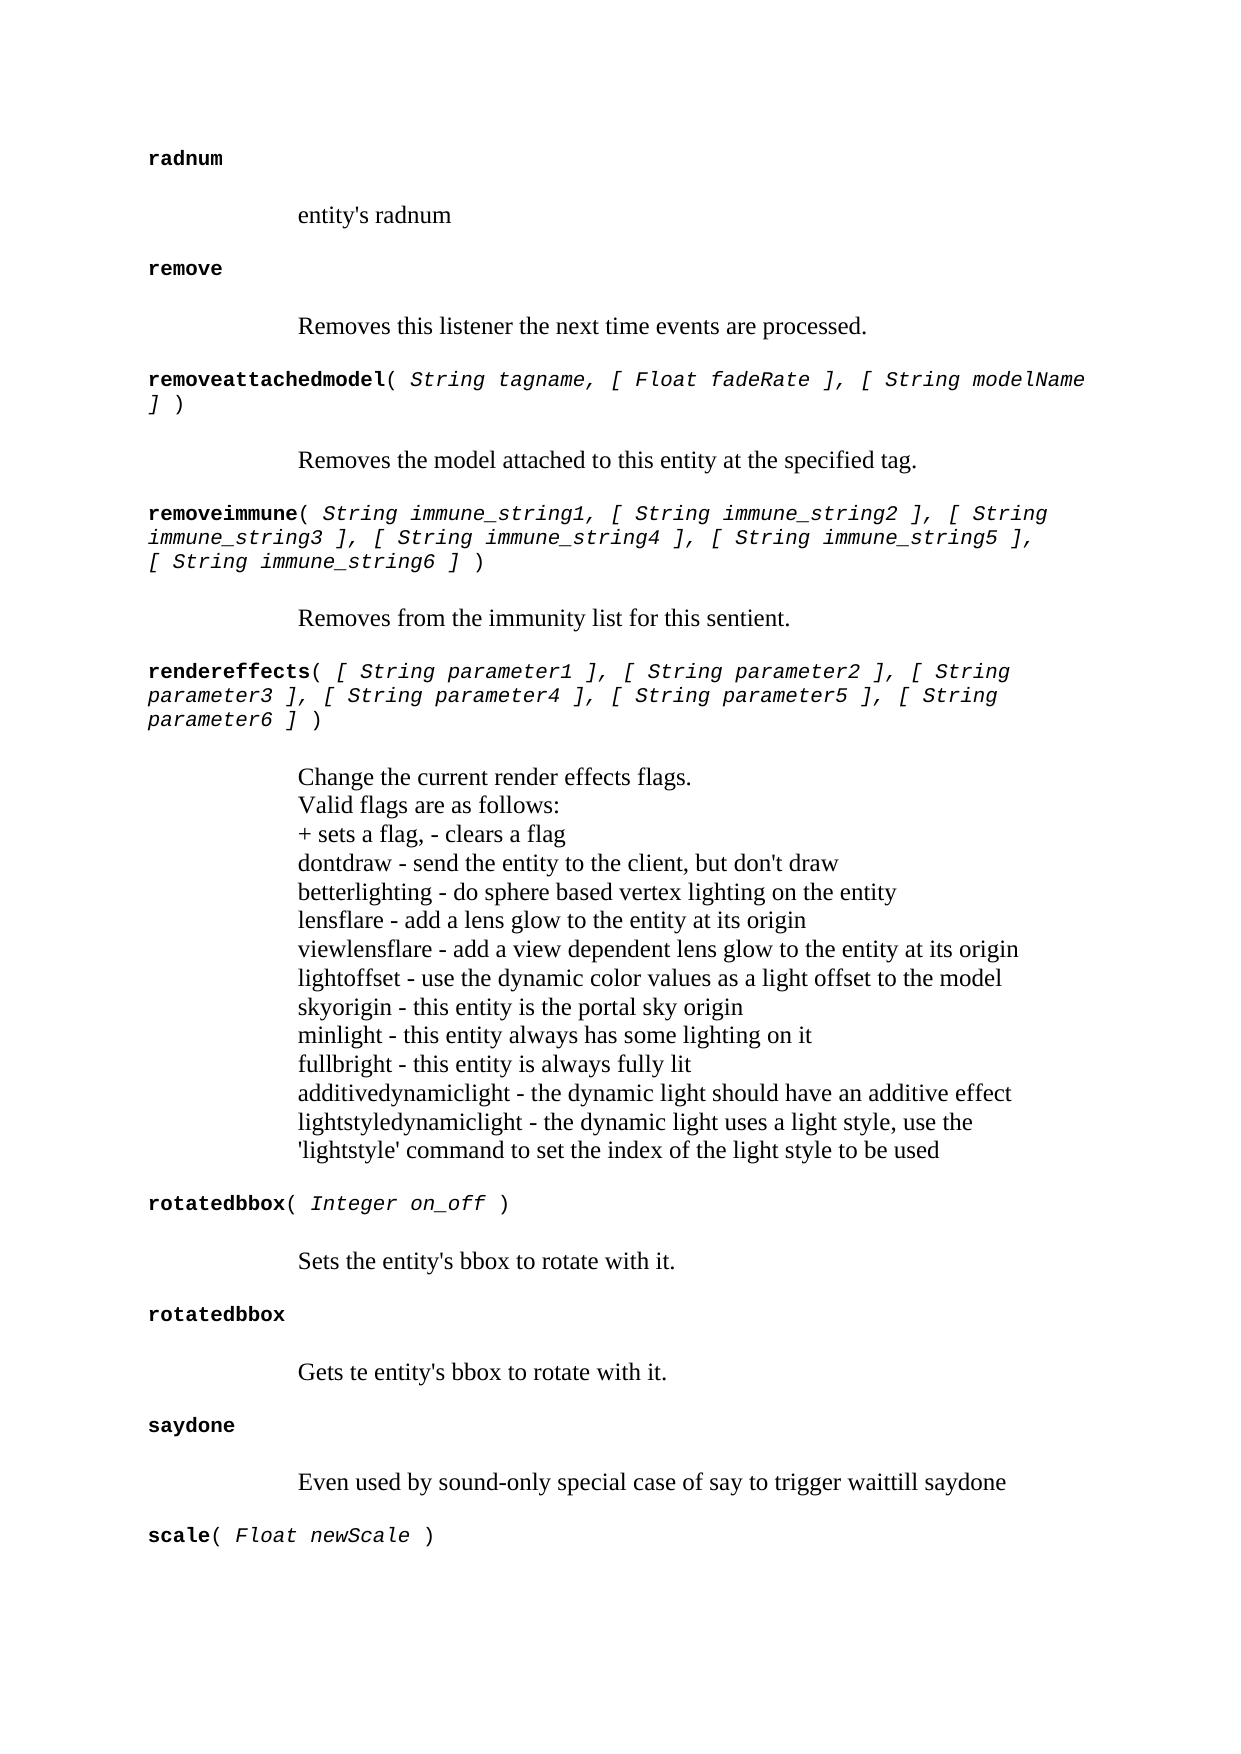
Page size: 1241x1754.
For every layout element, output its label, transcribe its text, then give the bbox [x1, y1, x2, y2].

text Gets te entity's bbox to rotate with it. [298, 1357, 1093, 1386]
text Removes this listener the next time events are processed. [298, 311, 1093, 340]
text Change the current render effects flags. Valid flags are as follows: + sets a flag, - clears a flag dontdraw - send the entity to the client, but don't draw betterlighting - do sphere based vertex lighting on the entity lensflare - add a lens glow to the entity at its origin viewlensflare - add a view dependent lens glow to the entity at its origin lightoffset - use the dynamic color values as a light offset to the model skyorigin - this entity is the portal sky origin minlight - this entity always has some lighting on it fullbright - this entity is always fully lit additivedynamiclight - the dynamic light should have an additive effect lightstyledynamiclight - the dynamic light uses a light style, use the 'lightstyle' command to set the index of the light style to be used [298, 762, 1093, 1164]
text scale( Float newScale ) [148, 1525, 1093, 1549]
text removeimmune( String immune_string1, [ String immune_string2 ], [ String immune_string3 ], [ String immune_string4 ], [ String immune_string5 ], [ String immune_string6 ] ) [148, 503, 1093, 574]
text Removes the model attached to this entity at the specified tag. [298, 446, 1093, 474]
text Even used by sound-only special case of say to trigger waittill saydone [298, 1467, 1093, 1496]
text rendereffects( [ String parameter1 ], [ String parameter2 ], [ String parameter3 ], [ String parameter4 ], [ String parameter5 ], [ String parameter6 ] ) [148, 661, 1093, 732]
text radnum [148, 148, 1093, 171]
text rotatedbbox [148, 1304, 1093, 1328]
text remove [148, 258, 1093, 282]
text removeattachedmodel( String tagname, [ Float fadeRate ], [ String modelName ] ) [148, 369, 1093, 416]
text Sets the entity's bbox to rotate with it. [298, 1246, 1093, 1275]
text entity's radnum [298, 200, 1093, 229]
text Removes from the immunity list for this sentient. [298, 603, 1093, 632]
text rotatedbbox( Integer on_off ) [148, 1193, 1093, 1217]
text saydone [148, 1415, 1093, 1438]
